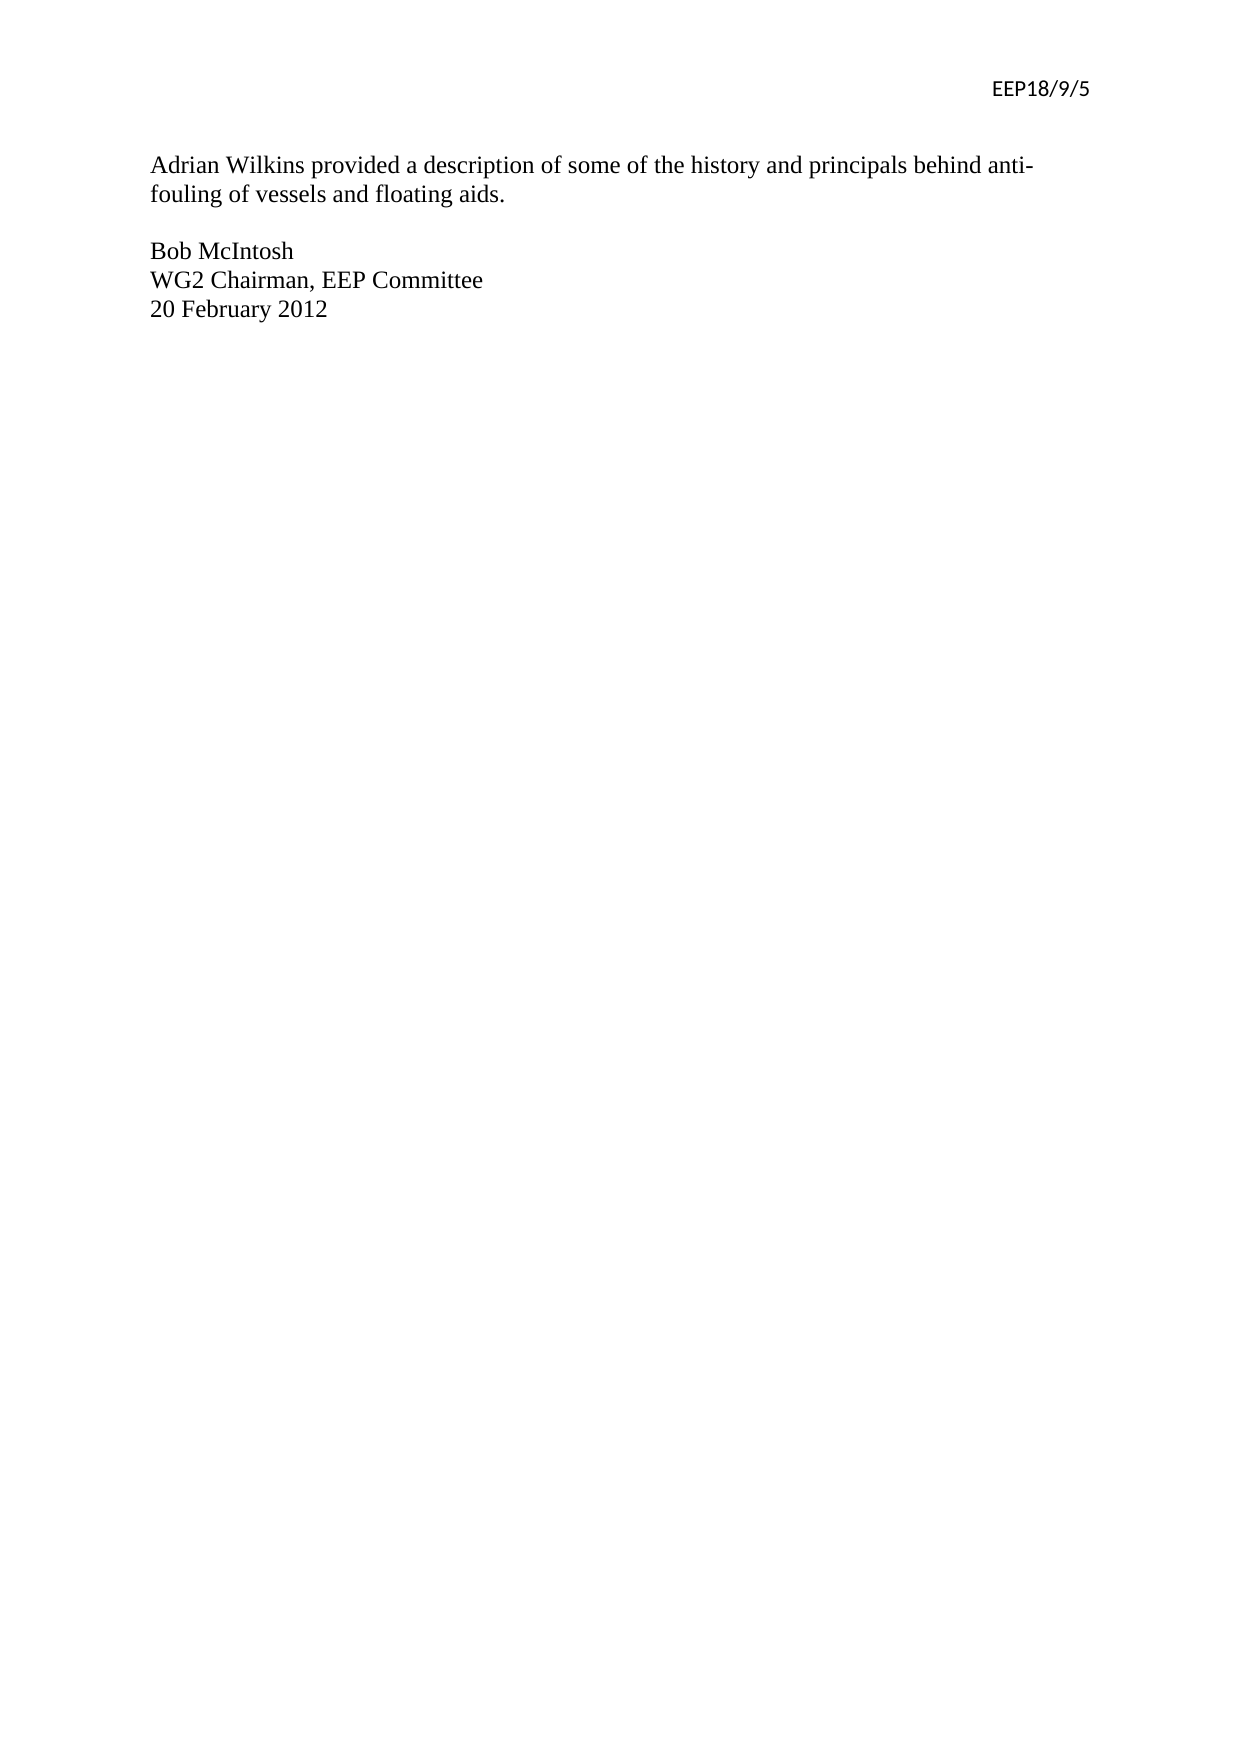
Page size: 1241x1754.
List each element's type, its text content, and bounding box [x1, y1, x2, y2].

text Adrian Wilkins provided a description of some of the history and principals behind anti-fouling of vessels and floating aids. [150, 150, 1090, 207]
text WG2 Chairman, EEP Committee [150, 265, 1090, 294]
text Bob McIntosh [150, 236, 1090, 265]
text 20 February 2012 [150, 294, 1090, 322]
